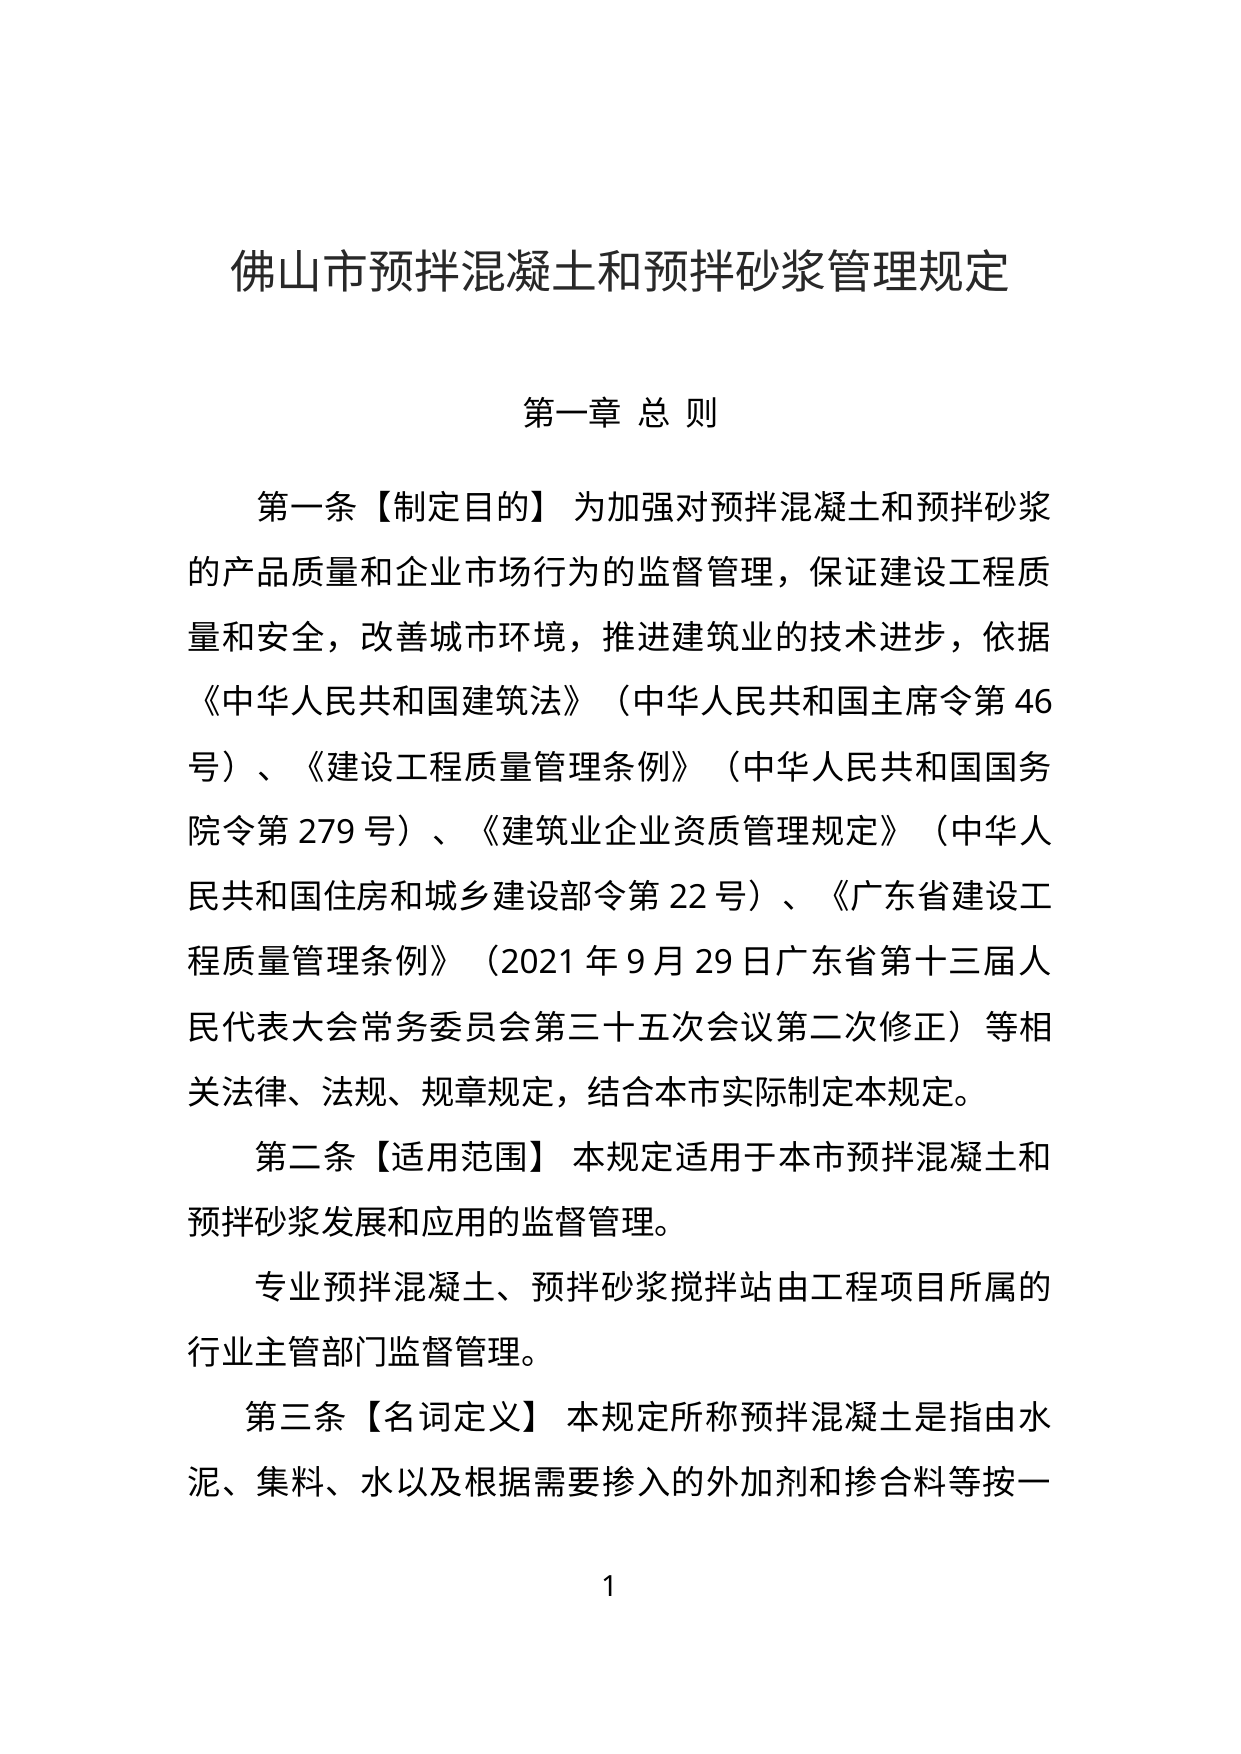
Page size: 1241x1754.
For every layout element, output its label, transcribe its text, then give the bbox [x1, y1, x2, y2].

text 佛山市预拌混凝土和预拌砂浆管理规定 [187, 219, 1053, 317]
text 第一条【制定目的】 为加强对预拌混凝土和预拌砂浆的产品质量和企业市场行为的监督管理，保证建设工程质量和安全，改善城市环境，推进建筑业的技术进步，依据《中华人民共和国建筑法》（中华人民共和国主席令第46号）、《建设工程质量管理条例》（中华人民共和国国务院令第279号）、《建筑业企业资质管理规定》（中华人民共和国住房和城乡建设部令第22号）、《广东省建设工程质量管理条例》（2021年9月29日广东省第十三届人民代表大会常务委员会第三十五次会议第二次修正）等相关法律、法规、规章规定，结合本市实际制定本规定。 [187, 472, 1053, 1122]
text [187, 1382, 1053, 1512]
text 第一章 总 则 [187, 378, 1053, 443]
text 专业预拌混凝土、预拌砂浆搅拌站由工程项目所属的行业主管部门监督管理。 [187, 1252, 1053, 1382]
text 第二条【适用范围】 本规定适用于本市预拌混凝土和预拌砂浆发展和应用的监督管理。 [187, 1122, 1053, 1252]
